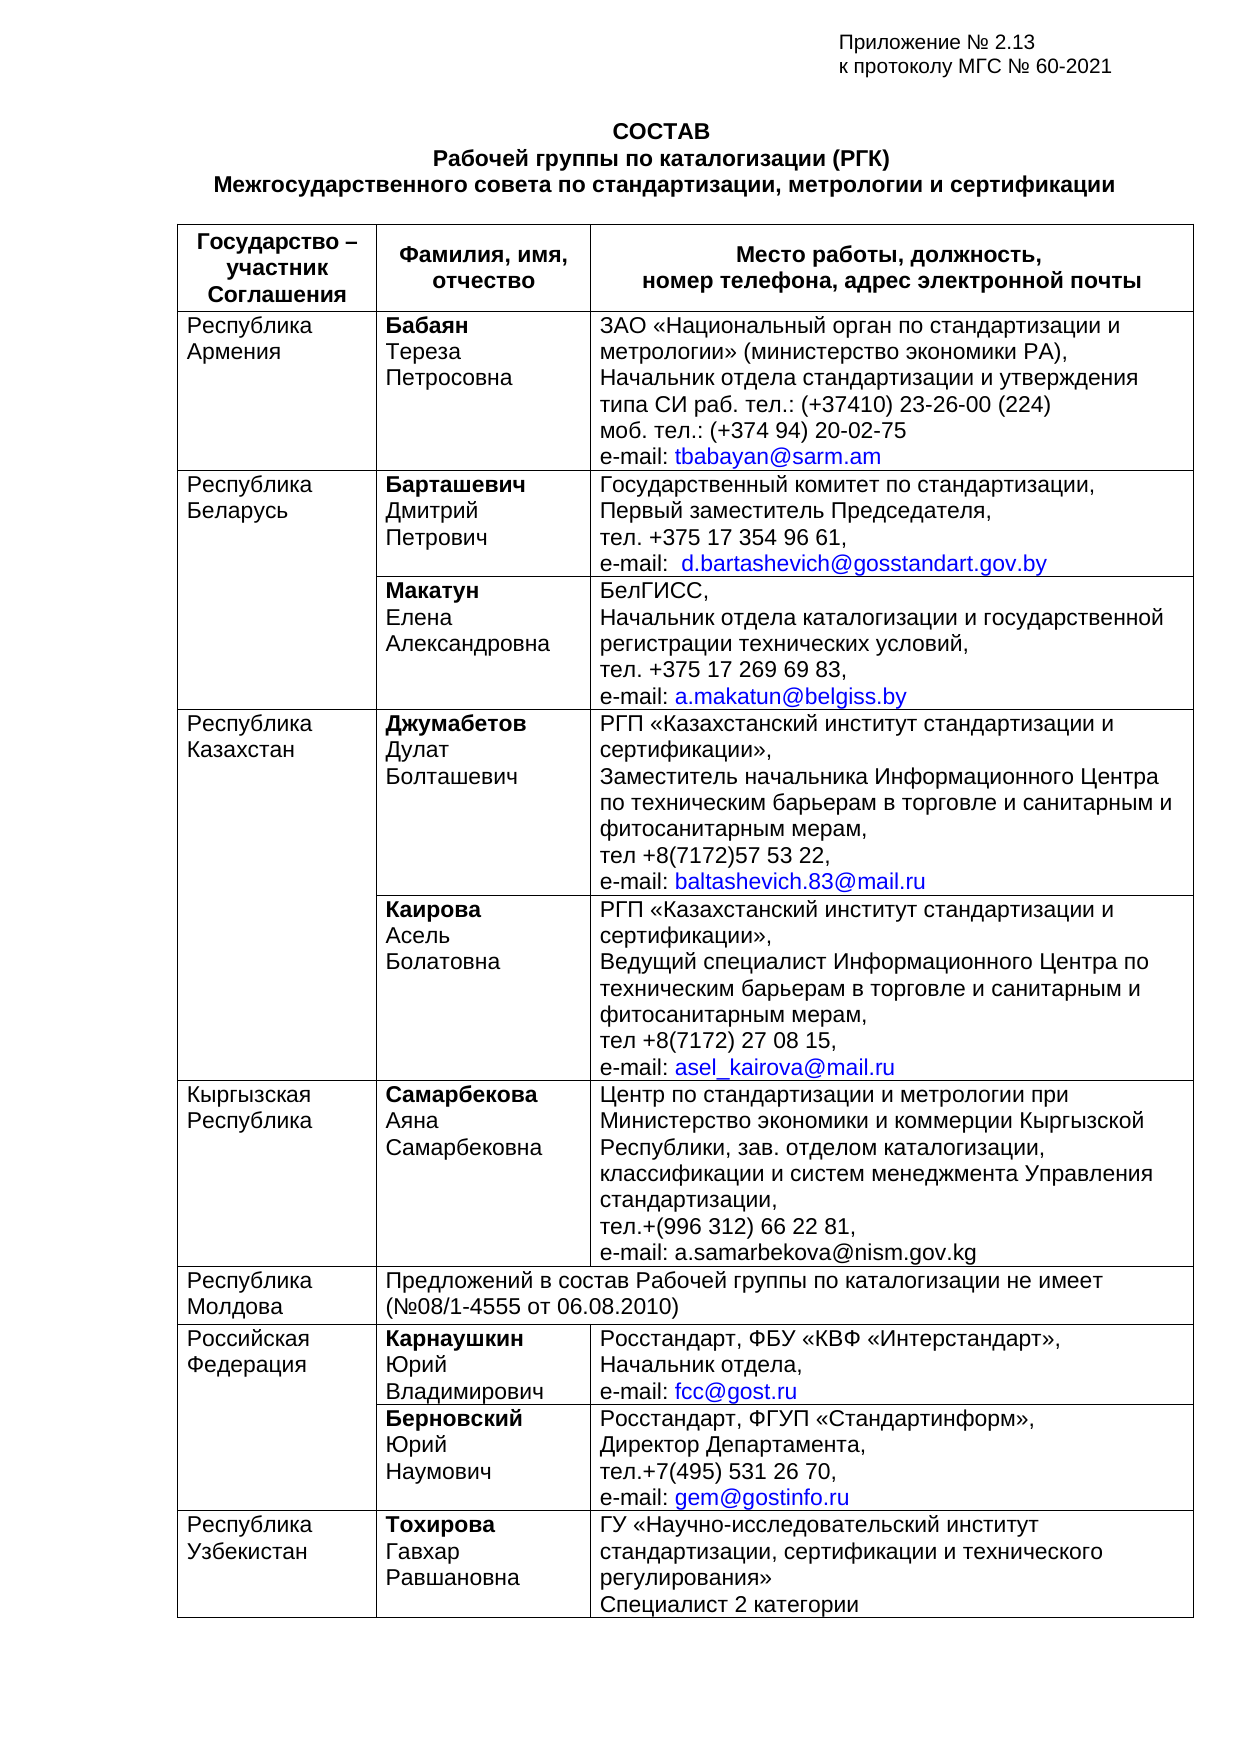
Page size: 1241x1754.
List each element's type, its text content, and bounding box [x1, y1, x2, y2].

table_cell Макатун Елена Александровна [377, 577, 590, 709]
table_cell Каирова Асель Болатовна [377, 896, 590, 1080]
table_cell Российская Федерация [178, 1325, 376, 1510]
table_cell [178, 1511, 376, 1617]
table_cell Росстандарт, ФБУ «КВФ «Интерстандарт», Начальник отдела, e-mail: fcc@gost.ru [591, 1325, 1193, 1404]
table_cell Карнаушкин Юрий Владимирович [377, 1325, 590, 1404]
table_cell Республика Беларусь [178, 471, 376, 709]
table_cell Кыргызская Республика [178, 1081, 376, 1266]
table_cell Самарбекова Аяна Самарбековна [377, 1081, 590, 1266]
table_header Государство – участник Соглашения [178, 225, 376, 311]
table_cell Республика Молдова [178, 1267, 376, 1324]
table_cell Республика Казахстан [178, 710, 376, 1080]
table_cell БелГИСС, Начальник отдела каталогизации и государственной регистрации технических условий, тел. +375 17 269 69 83, e-mail: a.makatun@belgiss.by [591, 577, 1193, 709]
table_cell РГП «Казахстанский институт стандартизации и сертификации», Заместитель начальника Информационного Центра по техническим барьерам в торговле и санитарным и фитосанитарным мерам, тел +8(7172)57 53 22, e-mail: baltashevich.83@mail.ru [591, 710, 1193, 894]
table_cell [377, 1511, 590, 1617]
table_cell Предложений в состав Рабочей группы по каталогизации не имеет (№08/1-4555 от 06.08.2010) [377, 1267, 1193, 1324]
table_cell Государственный комитет по стандартизации, Первый заместитель Председателя, тел. +375 17 354 96 61, е-mail: d.bartashevich@gosstandart.gov.by [591, 471, 1193, 576]
table_cell ЗАО «Национальный орган по стандартизации и метрологии» (министерство экономики РА), Начальник отдела стандартизации и утверждения типа СИ раб. тел.: (+37410) 23-26-00 (224) моб. тел.: (+374 94) 20-02-75 е-mail: tbabayan@sarm.am [591, 312, 1193, 470]
table_cell Бабаян Тереза Петросовна [377, 312, 590, 470]
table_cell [591, 1511, 1193, 1617]
table_cell Берновский Юрий Наумович [377, 1405, 590, 1510]
table_cell РГП «Казахстанский институт стандартизации и сертификации», Ведущий специалист Информационного Центра по техническим барьерам в торговле и санитарным и фитосанитарным мерам, тел +8(7172) 27 08 15, e-mail: asel_kairova@mail.ru [591, 896, 1193, 1080]
table_cell Барташевич Дмитрий Петрович [377, 471, 590, 576]
table_cell Джумабетов Дулат Болташевич [377, 710, 590, 894]
table_cell Республика Армения [178, 312, 376, 470]
table_header Место работы, должность, номер телефона, адрес электронной почты [591, 225, 1193, 311]
title СОСТАВ Рабочей группы по каталогизации (РГК) Межгосударственного совета по стандартизации, метрологии и сертификации [177, 118, 1152, 197]
table_header Фамилия, имя, отчество [377, 225, 590, 311]
table_cell Росстандарт, ФГУП «Стандартинформ», Директор Департамента, тел.+7(495) 531 26 70, e-mail: gem@gostinfo.ru [591, 1405, 1193, 1510]
table_cell Центр по стандартизации и метрологии при Министерство экономики и коммерции Кыргызской Республики, зав. отделом каталогизации, классификации и систем менеджмента Управления стандартизации, тел.+(996 312) 66 22 81, e-mail: a.samarbekova@nism.gov.kg [591, 1081, 1193, 1266]
